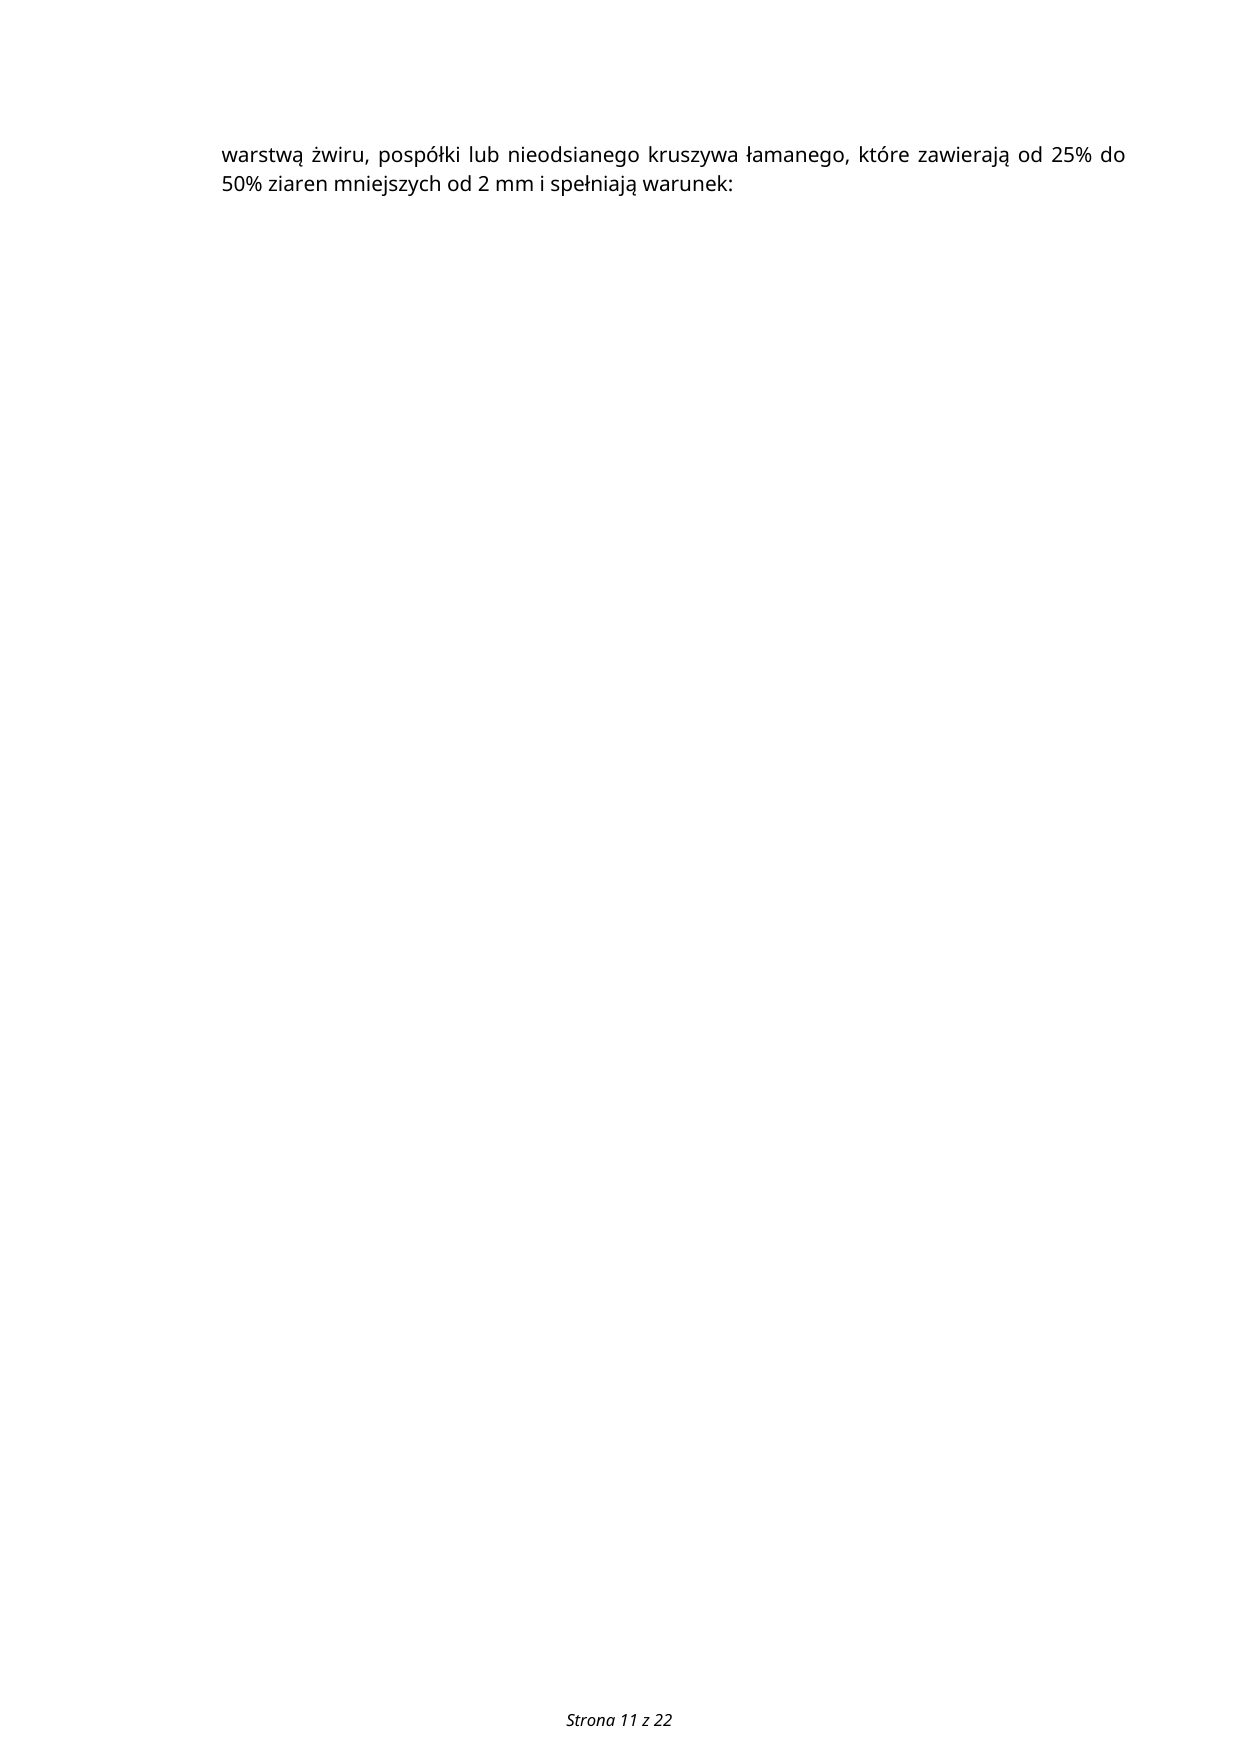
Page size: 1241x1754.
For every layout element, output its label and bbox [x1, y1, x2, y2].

list [130, 139, 1127, 197]
